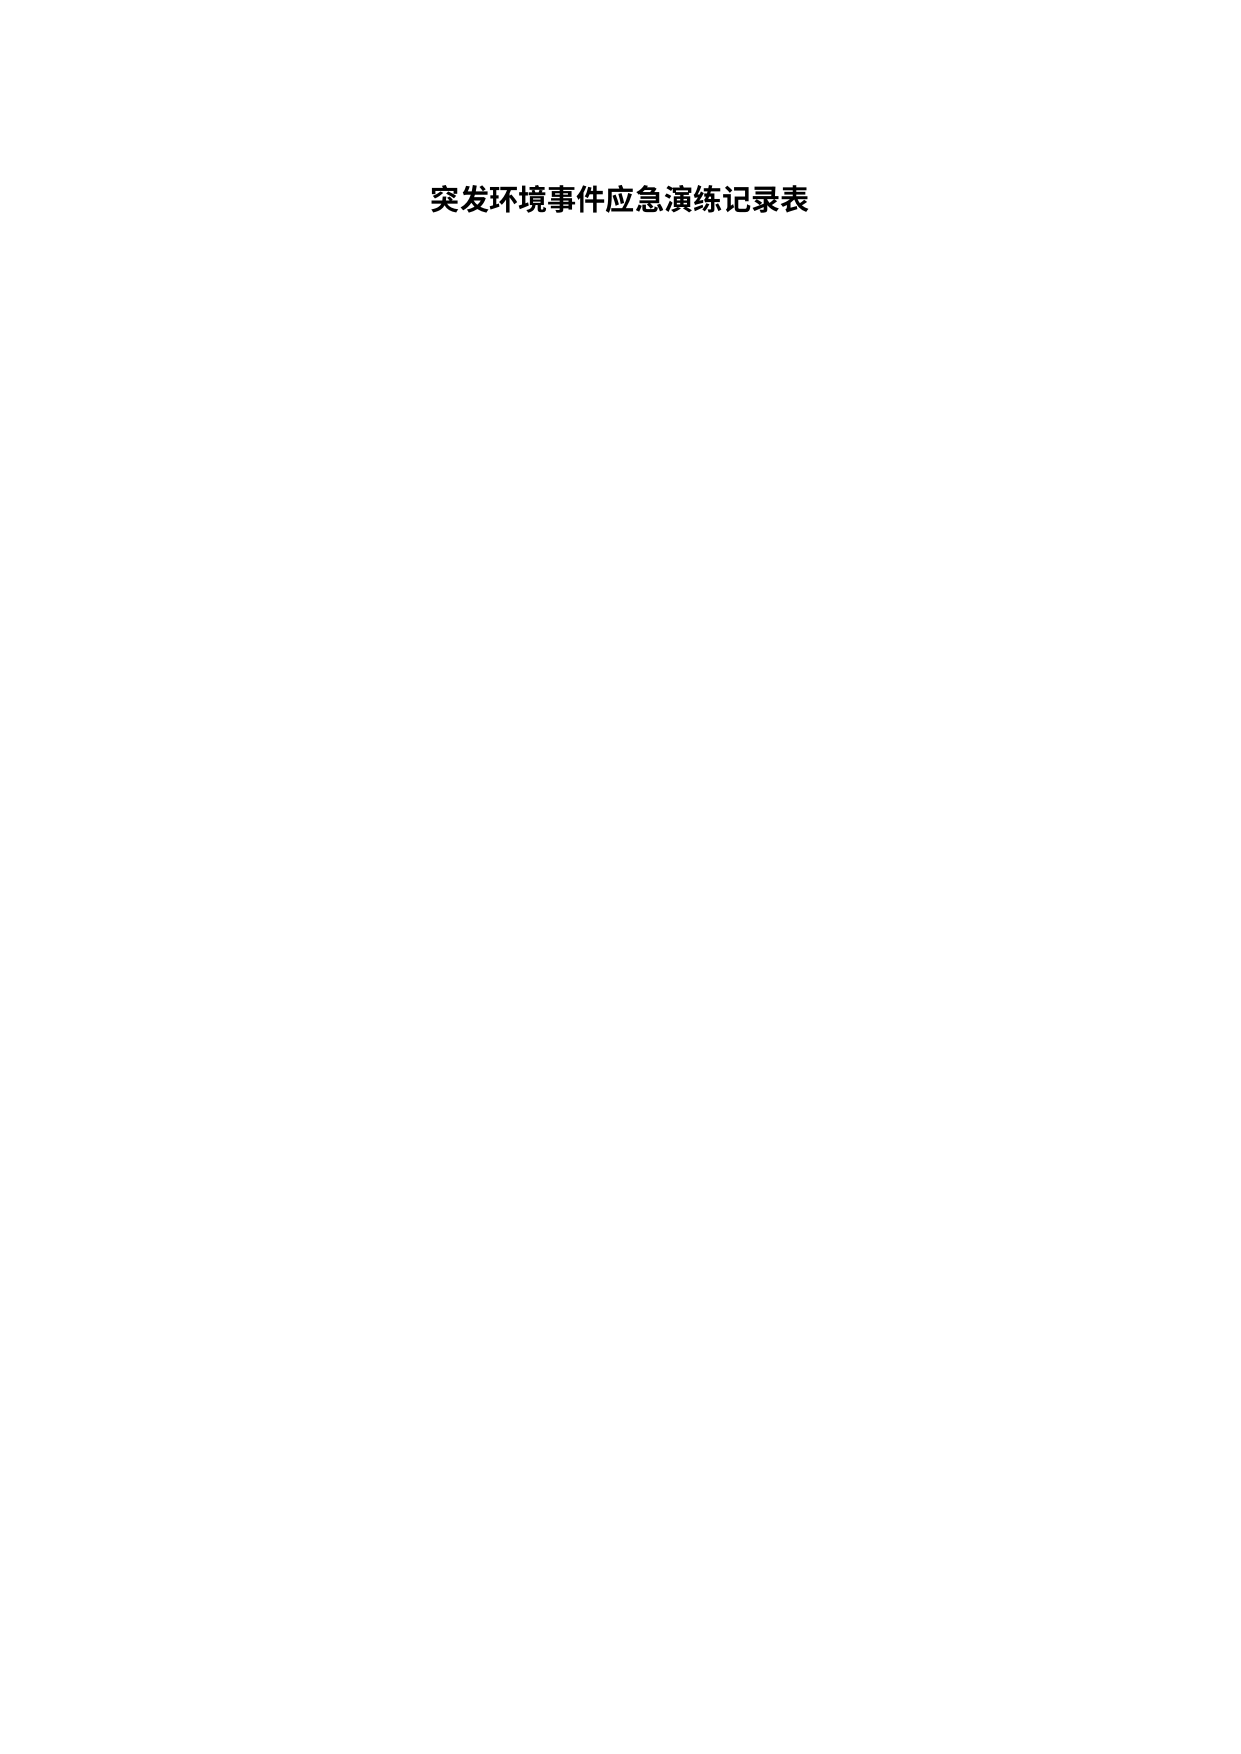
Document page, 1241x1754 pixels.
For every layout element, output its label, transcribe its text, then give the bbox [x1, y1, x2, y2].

subtitle 突发环境事件应急演练记录表 [188, 157, 1052, 239]
